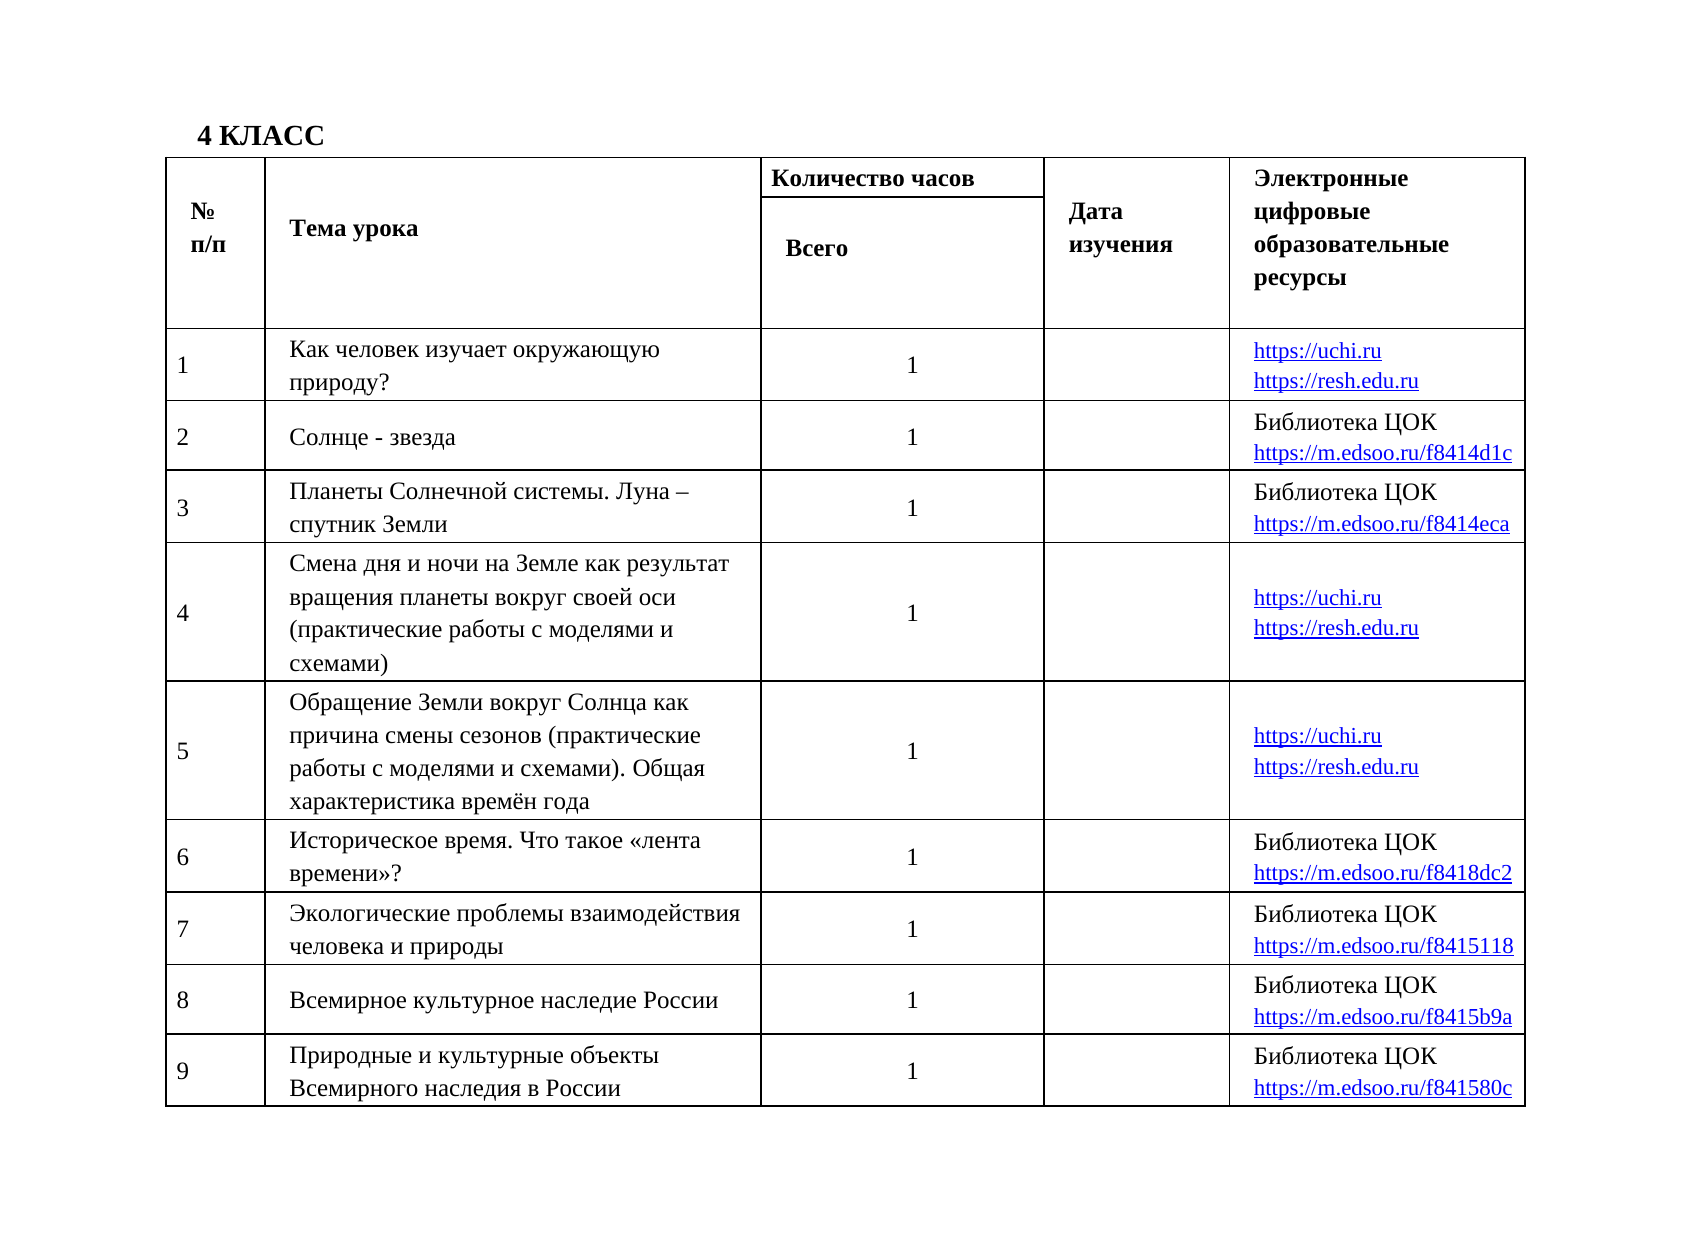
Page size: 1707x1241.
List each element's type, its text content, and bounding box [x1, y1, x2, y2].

table_cell Всего [762, 198, 1043, 327]
table_cell 1 [762, 682, 1043, 819]
table_cell Библиотека ЦОК https://m.edsoo.ru/f8415b9a [1230, 965, 1524, 1033]
table_cell Библиотека ЦОК https://m.edsoo.ru/f8415118 [1230, 893, 1524, 963]
table_cell 9 [167, 1035, 264, 1105]
text 4 КЛАСС [190, 118, 1618, 152]
table_cell [1045, 1035, 1229, 1105]
table_cell Библиотека ЦОК https://m.edsoo.ru/f8414d1c [1230, 401, 1524, 469]
table_cell 6 [167, 820, 264, 891]
table_cell https://uchi.ru https://resh.edu.ru [1230, 682, 1524, 819]
table_cell Смена дня и ночи на Земле как результат вращения планеты вокруг своей оси (практические работы с моделями и схемами) [266, 543, 760, 680]
table_cell 1 [762, 965, 1043, 1033]
table_cell 1 [762, 401, 1043, 469]
table_cell Библиотека ЦОК https://m.edsoo.ru/f841580c [1230, 1035, 1524, 1105]
table_cell [1045, 965, 1229, 1033]
table_cell [1045, 471, 1229, 542]
table_cell [1045, 682, 1229, 819]
table_cell Всемирное культурное наследие России [266, 965, 760, 1033]
table_cell Как человек изучает окружающую природу? [266, 329, 760, 400]
table_cell [1045, 329, 1229, 400]
table_cell [1045, 893, 1229, 963]
table_cell Природные и культурные объекты Всемирного наследия в России [266, 1035, 760, 1105]
table_cell 1 [762, 893, 1043, 963]
table_cell 3 [167, 471, 264, 542]
table_header Дата изучения [1045, 158, 1229, 327]
table_cell Солнце - звезда [266, 401, 760, 469]
table_cell [1045, 401, 1229, 469]
table_cell Историческое время. Что такое «лента времени»? [266, 820, 760, 891]
table_cell Обращение Земли вокруг Солнца как причина смены сезонов (практические работы с моделями и схемами). Общая характеристика времён года [266, 682, 760, 819]
table_cell 4 [167, 543, 264, 680]
table_header Количество часов [762, 158, 1043, 196]
table_cell Библиотека ЦОК https://m.edsoo.ru/f8414eca [1230, 471, 1524, 542]
table_cell Библиотека ЦОК https://m.edsoo.ru/f8418dc2 [1230, 820, 1524, 891]
table_cell 1 [762, 820, 1043, 891]
table_cell 2 [167, 401, 264, 469]
table_cell 7 [167, 893, 264, 963]
table_cell 1 [762, 471, 1043, 542]
table_cell 1 [762, 1035, 1043, 1105]
table_cell https://uchi.ru https://resh.edu.ru [1230, 543, 1524, 680]
table_header Электронные цифровые образовательные ресурсы [1230, 158, 1524, 327]
table_cell 1 [762, 329, 1043, 400]
table_cell 8 [167, 965, 264, 1033]
table_cell [1045, 543, 1229, 680]
table_cell 1 [167, 329, 264, 400]
table_cell 1 [762, 543, 1043, 680]
table_cell 5 [167, 682, 264, 819]
table_cell [1045, 820, 1229, 891]
table_header № п/п [167, 158, 264, 327]
table_cell Планеты Солнечной системы. Луна – спутник Земли [266, 471, 760, 542]
table_cell Экологические проблемы взаимодействия человека и природы [266, 893, 760, 963]
table_header Тема урока [266, 158, 760, 327]
table_cell https://uchi.ru https://resh.edu.ru [1230, 329, 1524, 400]
